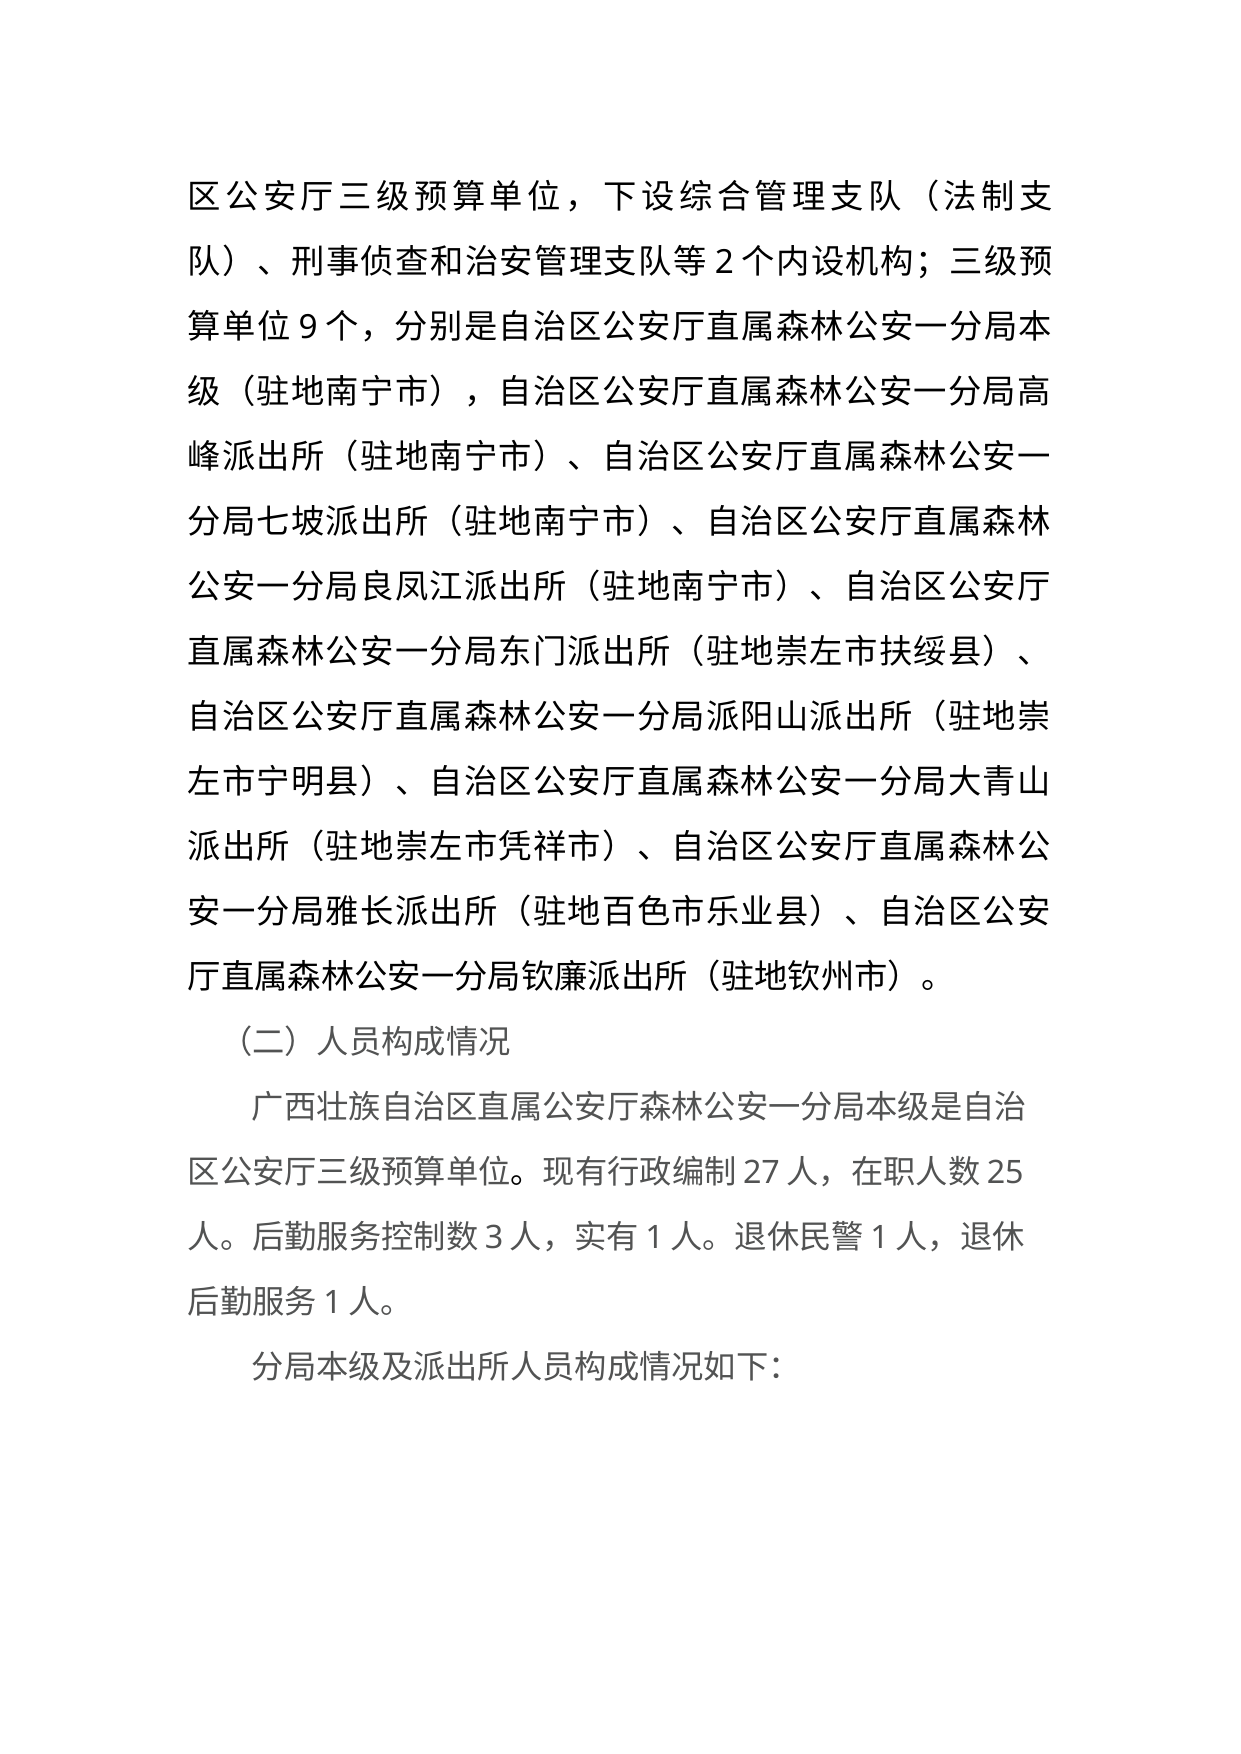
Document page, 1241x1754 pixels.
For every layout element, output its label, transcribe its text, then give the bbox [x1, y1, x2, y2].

text 广西壮族自治区直属公安厅森林公安一分局本级是自治区公安厅三级预算单位。现有行政编制27人，在职人数25人。后勤服务控制数3人，实有1人。退休民警1人，退休后勤服务1人。 [187, 1072, 1053, 1332]
text （二）人员构成情况 [187, 1007, 1053, 1072]
text 分局本级及派出所人员构成情况如下： [187, 1332, 1053, 1397]
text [187, 162, 1053, 1007]
